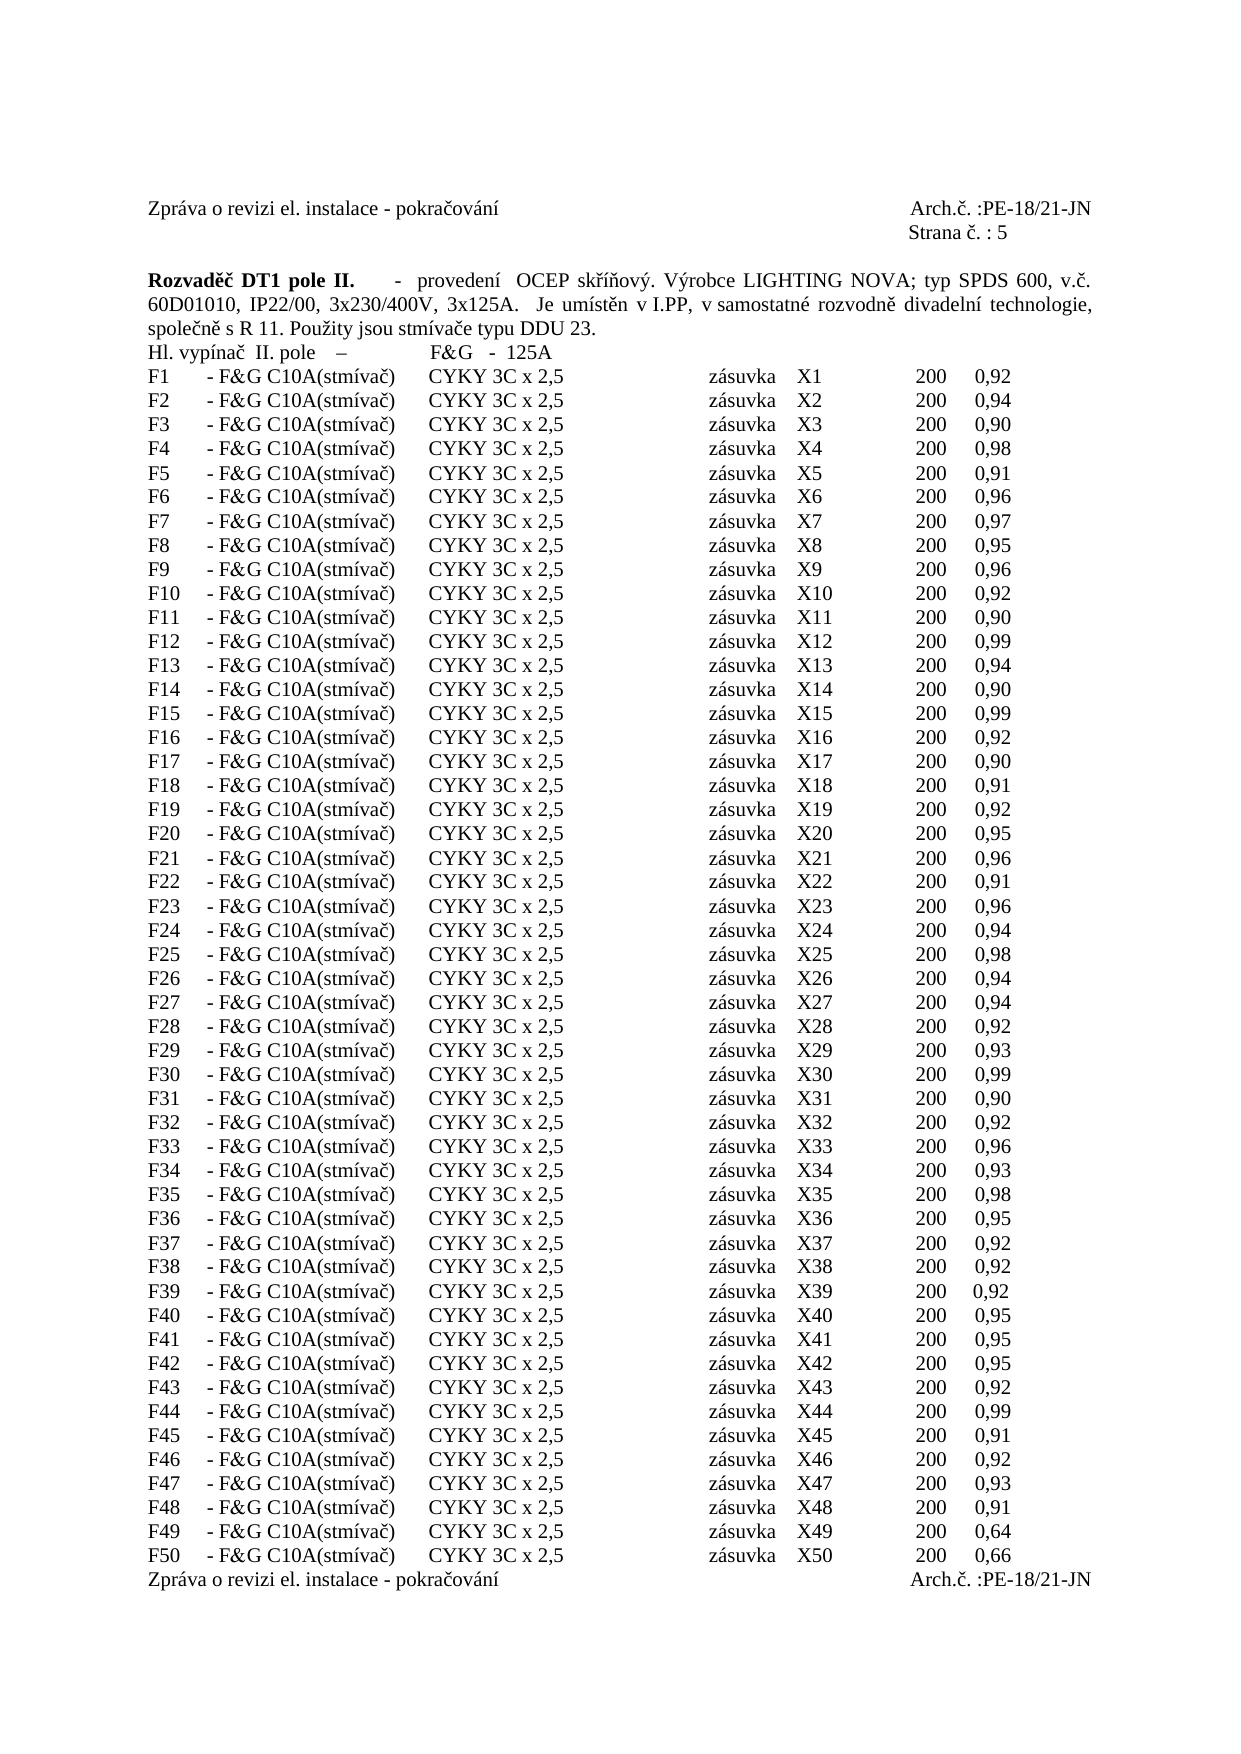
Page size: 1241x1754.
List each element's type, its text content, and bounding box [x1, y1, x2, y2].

text F1 - FG C10A(stmívač) CYKY x 2,5 zásuvka X1 200 0,92 [148, 364, 1093, 388]
text F20 - FG C10A(stmívač) CYKY x 2,5 zásuvka X20 200 0,95 [148, 821, 1093, 845]
text F24 - FG C10A(stmívač) CYKY x 2,5 zásuvka X24 200 0,94 [148, 918, 1093, 942]
text F5 - FG C10A(stmívač) CYKY x 2,5 zásuvka X5 200 0,91 [148, 460, 1093, 484]
text F4 - FG C10A(stmívač) CYKY x 2,5 zásuvka X4 200 0,98 [148, 436, 1093, 460]
text F49 - FG C10A(stmívač) CYKY x 2,5 zásuvka X49 200 0,64 [148, 1519, 1093, 1543]
text F2 - FG C10A(stmívač) CYKY x 2,5 zásuvka X2 200 0,94 [148, 388, 1093, 412]
text F23 - FG C10A(stmívač) CYKY x 2,5 zásuvka X23 200 0,96 [148, 893, 1093, 918]
text F38 - FG C10A(stmívač) CYKY x 2,5 zásuvka X38 200 0,92 [148, 1254, 1093, 1278]
text F3 - FG C10A(stmívač) CYKY x 2,5 zásuvka X3 200 0,90 [148, 412, 1093, 436]
text Rozvaděč DT1 pole II. - provedení OCEP skříňový. Výrobce LIGHTING NOVA; typ SPDS 600, v.č. 60D01010, IP22/00, 3x230/400V, 3x125A. Je umístěn v I.PP, v samostatné rozvodně divadelní technologie, společně s R 11. Použity jsou stmívače typu DDU 23. [148, 268, 1093, 340]
text F36 - FG C10A(stmívač) CYKY x 2,5 zásuvka X36 200 0,95 [148, 1206, 1093, 1230]
text Hl. vypínač II. pole – FG - 125A [148, 340, 1093, 364]
text F41 - FG C10A(stmívač) CYKY x 2,5 zásuvka X41 200 0,95 [148, 1327, 1093, 1351]
text F8 - FG C10A(stmívač) CYKY x 2,5 zásuvka X8 200 0,95 [148, 533, 1093, 557]
text F30 - FG C10A(stmívač) CYKY x 2,5 zásuvka X30 200 0,99 [148, 1062, 1093, 1086]
text F32 - FG C10A(stmívač) CYKY x 2,5 zásuvka X32 200 0,92 [148, 1110, 1093, 1134]
text F45 - FG C10A(stmívač) CYKY x 2,5 zásuvka X45 200 0,91 [148, 1423, 1093, 1447]
text F16 - FG C10A(stmívač) CYKY x 2,5 zásuvka X16 200 0,92 [148, 725, 1093, 749]
text F12 - FG C10A(stmívač) CYKY x 2,5 zásuvka X12 200 0,99 [148, 629, 1093, 653]
text F10 - FG C10A(stmívač) CYKY x 2,5 zásuvka X10 200 0,92 [148, 581, 1093, 605]
text F17 - FG C10A(stmívač) CYKY x 2,5 zásuvka X17 200 0,90 [148, 749, 1093, 773]
text F48 - FG C10A(stmívač) CYKY x 2,5 zásuvka X48 200 0,91 [148, 1495, 1093, 1519]
text Strana č. : 5 [148, 220, 1093, 244]
text F43 - FG C10A(stmívač) CYKY x 2,5 zásuvka X43 200 0,92 [148, 1375, 1093, 1399]
text F39 - FG C10A(stmívač) CYKY x 2,5 zásuvka X39 200 0,92 [148, 1278, 1093, 1303]
text F34 - FG C10A(stmívač) CYKY x 2,5 zásuvka X34 200 0,93 [148, 1158, 1093, 1182]
text F28 - FG C10A(stmívač) CYKY x 2,5 zásuvka X28 200 0,92 [148, 1014, 1093, 1038]
text F35 - FG C10A(stmívač) CYKY x 2,5 zásuvka X35 200 0,98 [148, 1182, 1093, 1206]
text Zpráva o revizi el. instalace - pokračování Arch.č. :PE-18/21-JN [148, 196, 1093, 220]
text F47 - FG C10A(stmívač) CYKY x 2,5 zásuvka X47 200 0,93 [148, 1471, 1093, 1495]
text F31 - FG C10A(stmívač) CYKY x 2,5 zásuvka X31 200 0,90 [148, 1086, 1093, 1110]
text F11 - FG C10A(stmívač) CYKY x 2,5 zásuvka X11 200 0,90 [148, 605, 1093, 629]
text F14 - FG C10A(stmívač) CYKY x 2,5 zásuvka X14 200 0,90 [148, 677, 1093, 701]
text F26 - FG C10A(stmívač) CYKY x 2,5 zásuvka X26 200 0,94 [148, 966, 1093, 990]
text F22 - FG C10A(stmívač) CYKY x 2,5 zásuvka X22 200 0,91 [148, 869, 1093, 893]
text F33 - FG C10A(stmívač) CYKY x 2,5 zásuvka X33 200 0,96 [148, 1134, 1093, 1158]
text F40 - FG C10A(stmívač) CYKY x 2,5 zásuvka X40 200 0,95 [148, 1303, 1093, 1327]
text F15 - FG C10A(stmívač) CYKY x 2,5 zásuvka X15 200 0,99 [148, 701, 1093, 725]
text F25 - FG C10A(stmívač) CYKY x 2,5 zásuvka X25 200 0,98 [148, 942, 1093, 966]
text F6 - FG C10A(stmívač) CYKY x 2,5 zásuvka X6 200 0,96 [148, 484, 1093, 508]
text F9 - FG C10A(stmívač) CYKY x 2,5 zásuvka X9 200 0,96 [148, 557, 1093, 581]
text F42 - FG C10A(stmívač) CYKY x 2,5 zásuvka X42 200 0,95 [148, 1351, 1093, 1375]
text F21 - FG C10A(stmívač) CYKY x 2,5 zásuvka X21 200 0,96 [148, 845, 1093, 869]
text F27 - FG C10A(stmívač) CYKY x 2,5 zásuvka X27 200 0,94 [148, 990, 1093, 1014]
text F50 - FG C10A(stmívač) CYKY x 2,5 zásuvka X50 200 0,66 [148, 1543, 1093, 1567]
text F7 - FG C10A(stmívač) CYKY x 2,5 zásuvka X7 200 0,97 [148, 508, 1093, 533]
text Zpráva o revizi el. instalace - pokračování Arch.č. :PE-18/21-JN [148, 1567, 1093, 1591]
text F46 - FG C10A(stmívač) CYKY x 2,5 zásuvka X46 200 0,92 [148, 1447, 1093, 1471]
text F44 - FG C10A(stmívač) CYKY x 2,5 zásuvka X44 200 0,99 [148, 1399, 1093, 1423]
text F37 - FG C10A(stmívač) CYKY x 2,5 zásuvka X37 200 0,92 [148, 1230, 1093, 1254]
text F19 - FG C10A(stmívač) CYKY x 2,5 zásuvka X19 200 0,92 [148, 797, 1093, 821]
text F18 - FG C10A(stmívač) CYKY x 2,5 zásuvka X18 200 0,91 [148, 773, 1093, 797]
text F29 - FG C10A(stmívač) CYKY x 2,5 zásuvka X29 200 0,93 [148, 1038, 1093, 1062]
text F13 - FG C10A(stmívač) CYKY x 2,5 zásuvka X13 200 0,94 [148, 653, 1093, 677]
